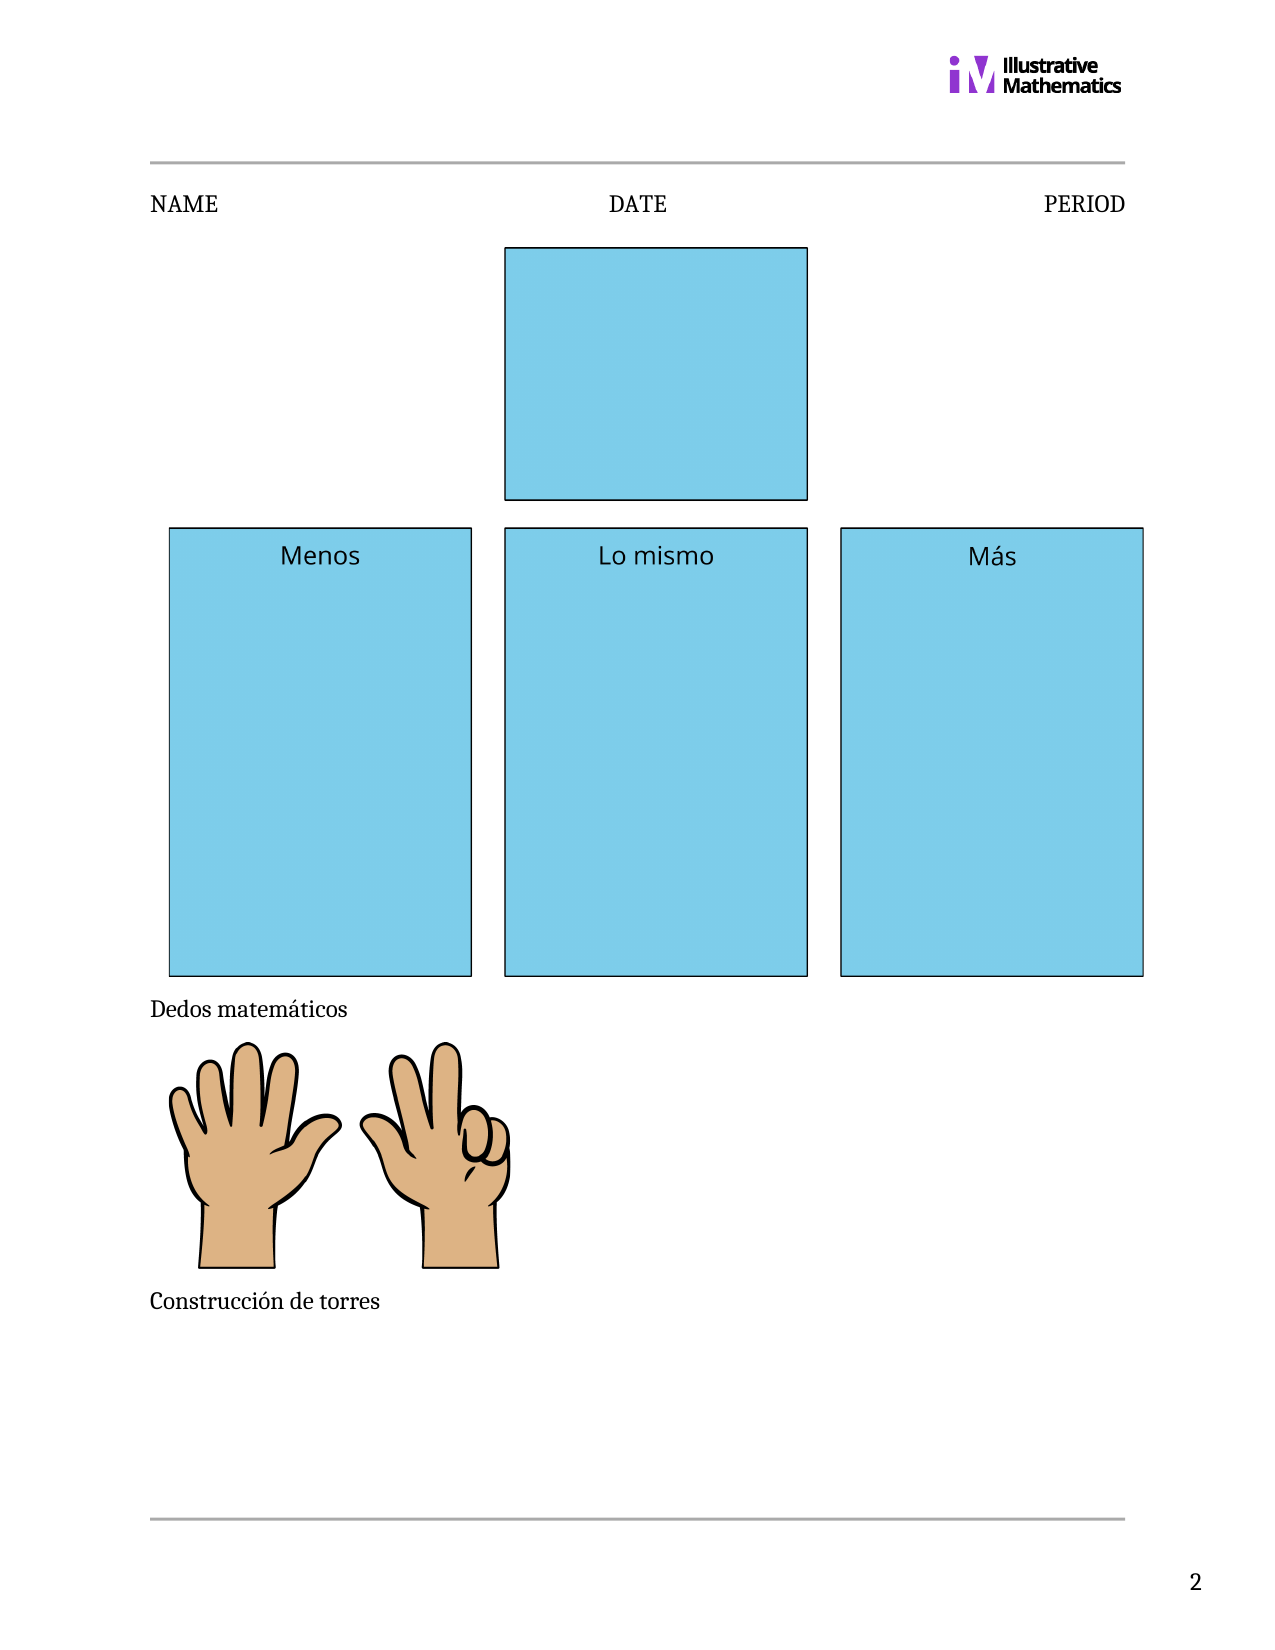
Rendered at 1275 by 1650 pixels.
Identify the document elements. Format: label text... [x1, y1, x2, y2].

text Dedos matemáticos [150, 995, 1125, 1024]
text Construcción de torres [150, 1287, 1125, 1316]
picture [949, 55, 1121, 93]
picture [168, 1042, 511, 1269]
picture [168, 247, 1144, 977]
